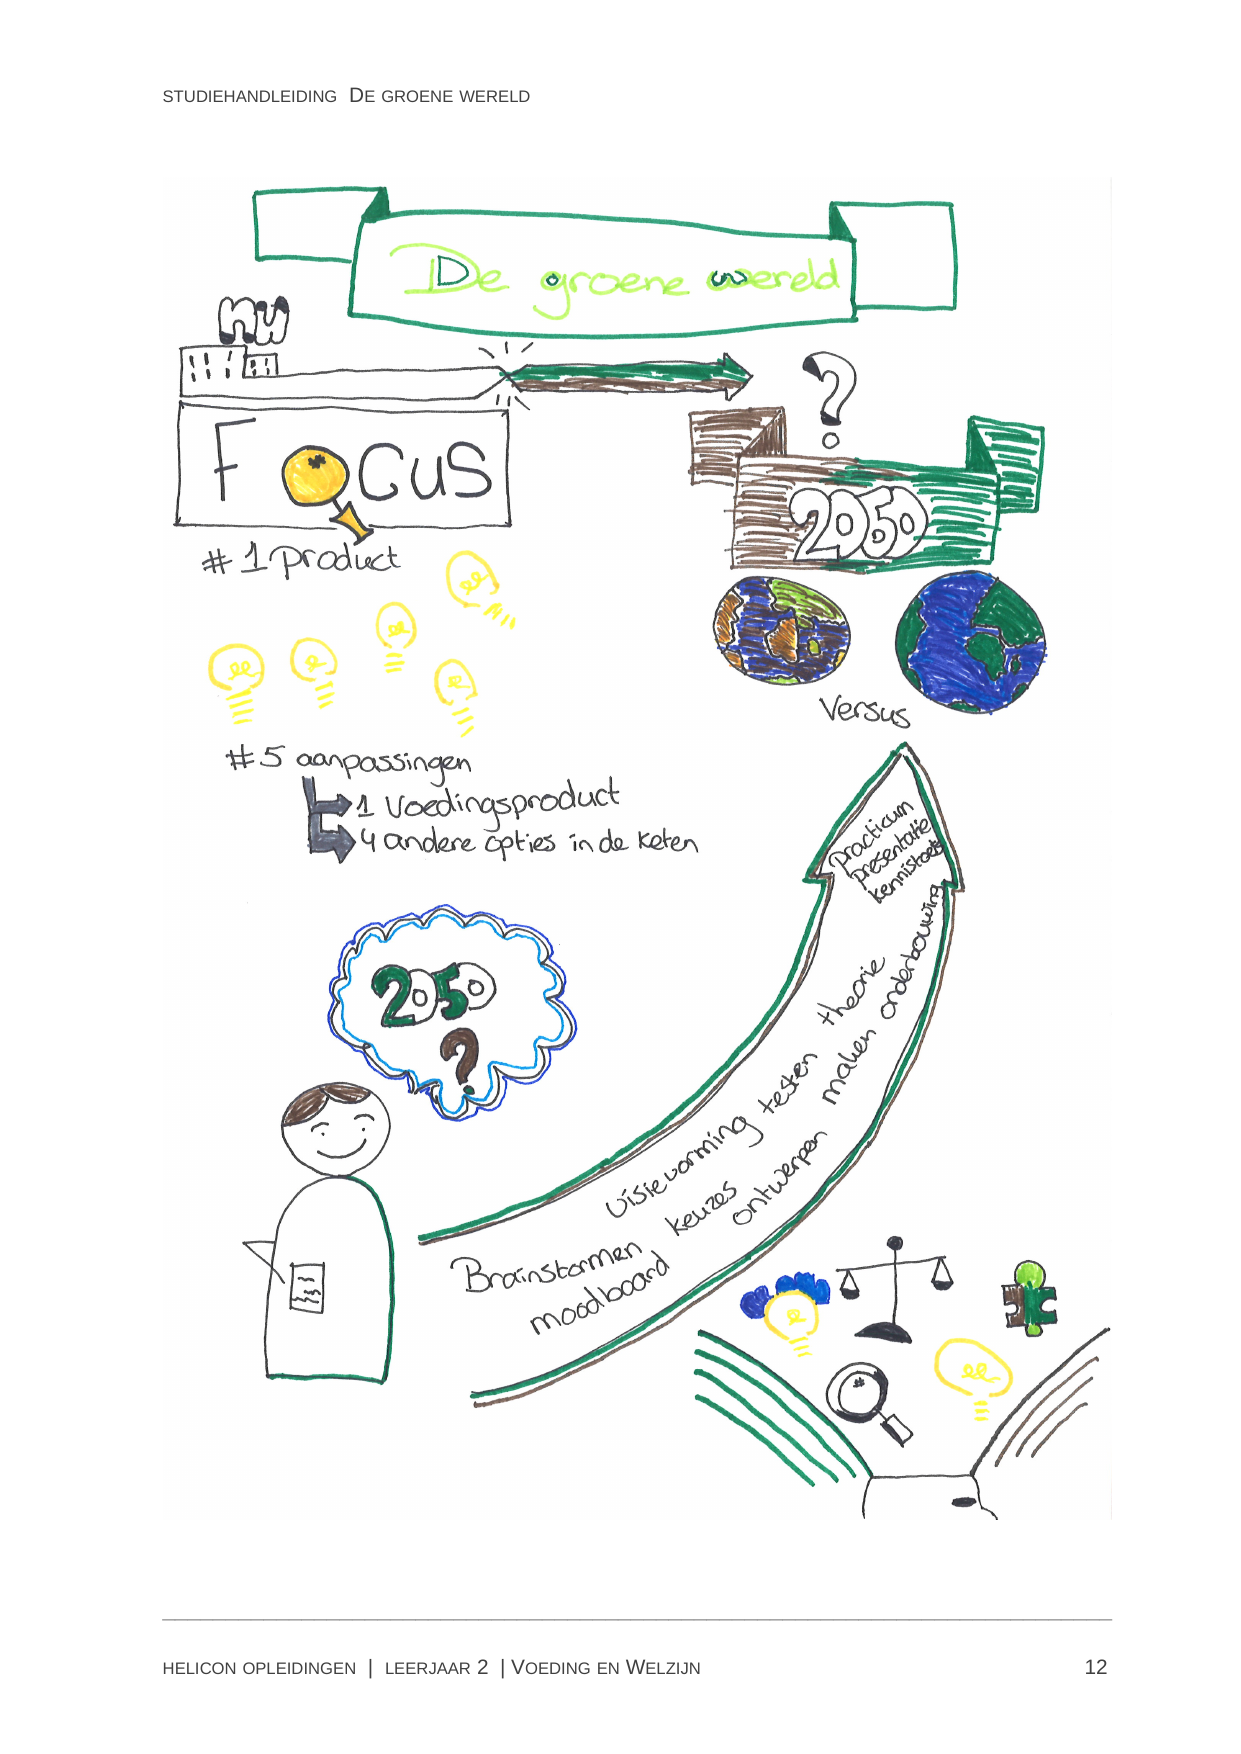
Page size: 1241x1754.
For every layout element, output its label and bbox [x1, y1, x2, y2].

picture [162, 177, 1112, 1520]
